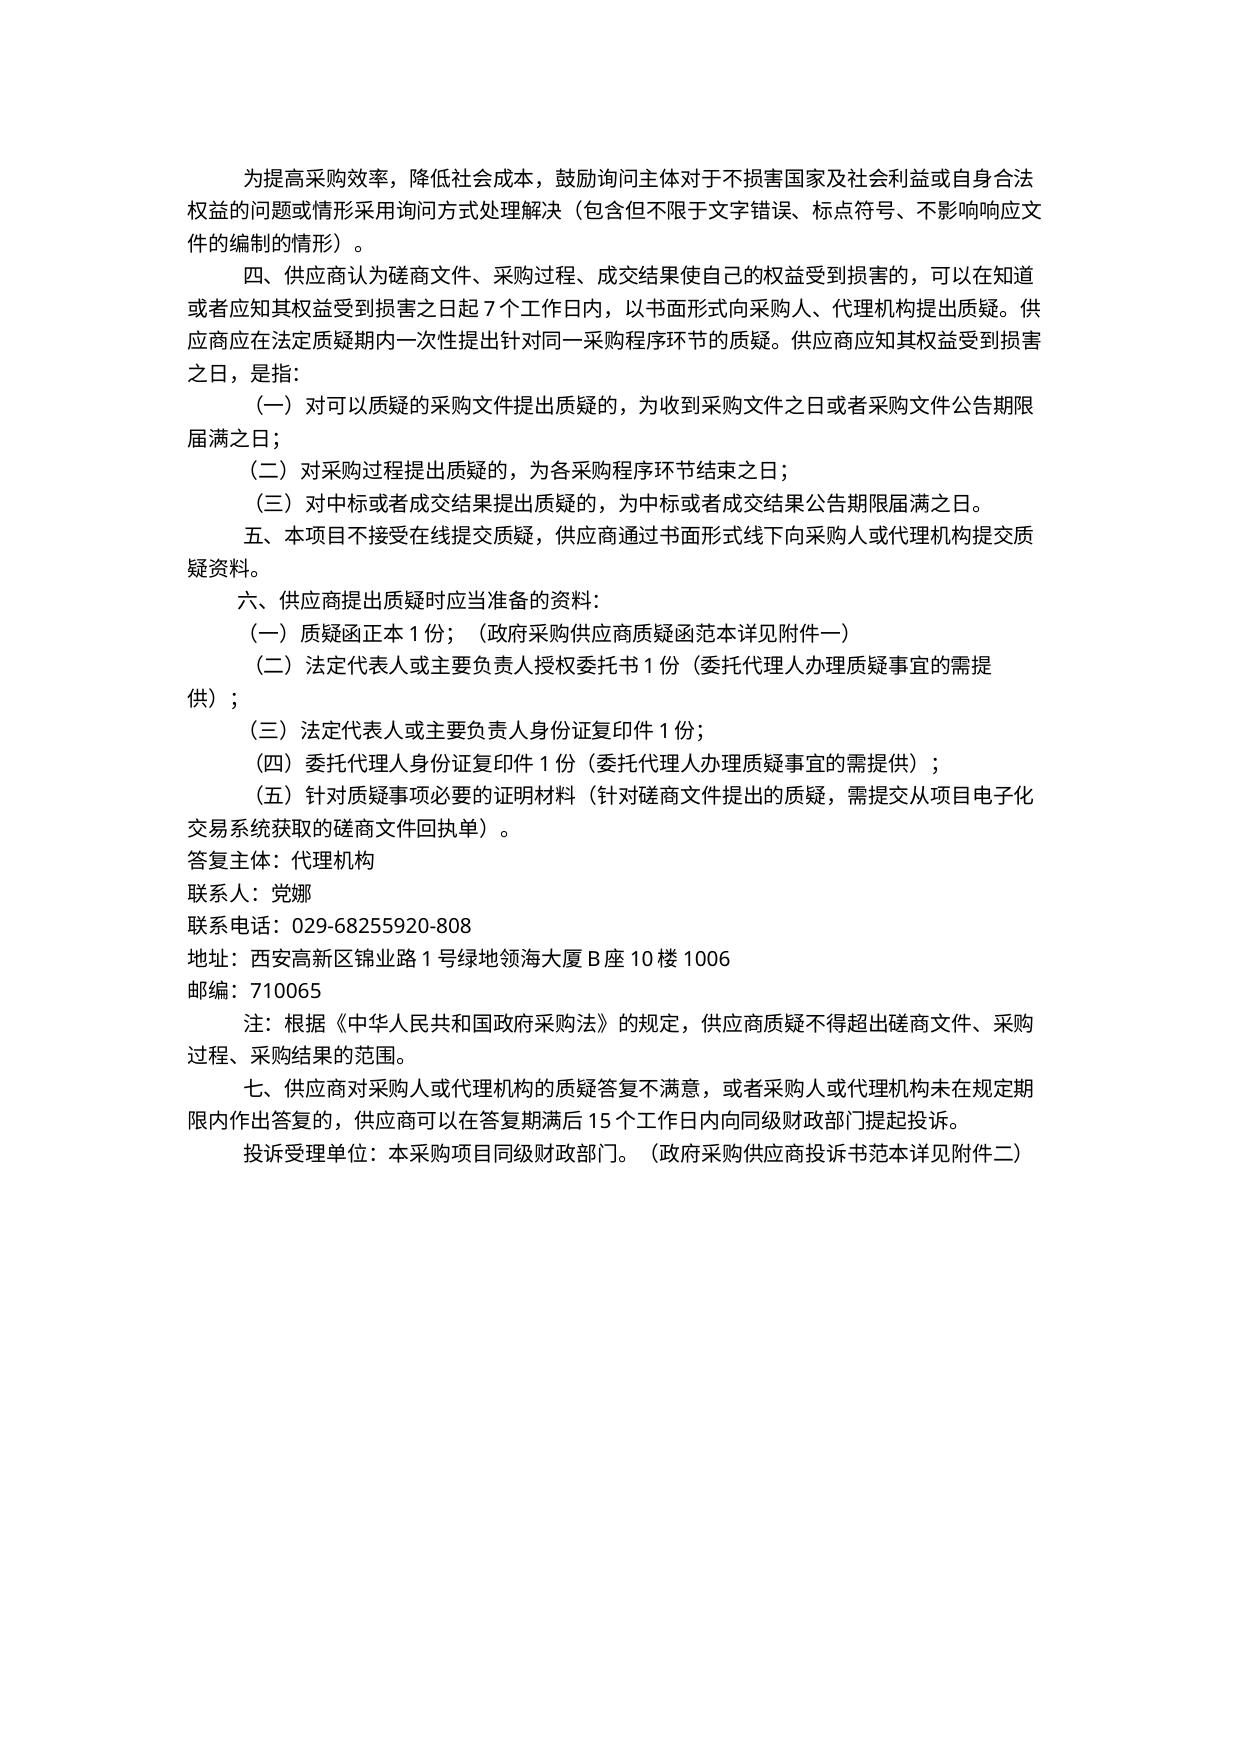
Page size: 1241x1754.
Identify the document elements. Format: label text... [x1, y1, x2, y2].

text （三）法定代表人或主要负责人身份证复印件1份； [187, 714, 1053, 747]
text （一）对可以质疑的采购文件提出质疑的，为收到采购文件之日或者采购文件公告期限届满之日； [187, 389, 1053, 454]
text （二）法定代表人或主要负责人授权委托书1份（委托代理人办理质疑事宜的需提供）； [187, 649, 1053, 714]
text 地址：西安高新区锦业路1号绿地领海大厦B座10楼1006 [187, 942, 1053, 974]
text （四）委托代理人身份证复印件1份（委托代理人办理质疑事宜的需提供）； [187, 747, 1053, 779]
text （五）针对质疑事项必要的证明材料（针对磋商文件提出的质疑，需提交从项目电子化交易系统获取的磋商文件回执单）。 [187, 779, 1053, 844]
text 投诉受理单位：本采购项目同级财政部门。（政府采购供应商投诉书范本详见附件二） [187, 1137, 1053, 1169]
text 注：根据《中华人民共和国政府采购法》的规定，供应商质疑不得超出磋商文件、采购过程、采购结果的范围。 [187, 1007, 1053, 1072]
text （三）对中标或者成交结果提出质疑的，为中标或者成交结果公告期限届满之日。 [187, 487, 1053, 519]
text 四、供应商认为磋商文件、采购过程、成交结果使自己的权益受到损害的，可以在知道或者应知其权益受到损害之日起7个工作日内，以书面形式向采购人、代理机构提出质疑。供应商应在法定质疑期内一次性提出针对同一采购程序环节的质疑。供应商应知其权益受到损害之日，是指： [187, 259, 1053, 389]
text 答复主体：代理机构 [187, 844, 1053, 877]
text 邮编：710065 [187, 974, 1053, 1007]
text 六、供应商提出质疑时应当准备的资料： [187, 584, 1053, 617]
text （一）质疑函正本1份；（政府采购供应商质疑函范本详见附件一） [187, 617, 1053, 649]
text 七、供应商对采购人或代理机构的质疑答复不满意，或者采购人或代理机构未在规定期限内作出答复的，供应商可以在答复期满后15个工作日内向同级财政部门提起投诉。 [187, 1072, 1053, 1137]
text 为提高采购效率，降低社会成本，鼓励询问主体对于不损害国家及社会利益或自身合法权益的问题或情形采用询问方式处理解决（包含但不限于文字错误、标点符号、不影响响应文件的编制的情形）。 [187, 162, 1053, 259]
text （二）对采购过程提出质疑的，为各采购程序环节结束之日； [187, 454, 1053, 487]
text 联系人：党娜 [187, 877, 1053, 909]
text 联系电话：029-68255920-808 [187, 909, 1053, 942]
text 五、本项目不接受在线提交质疑，供应商通过书面形式线下向采购人或代理机构提交质疑资料。 [187, 519, 1053, 584]
